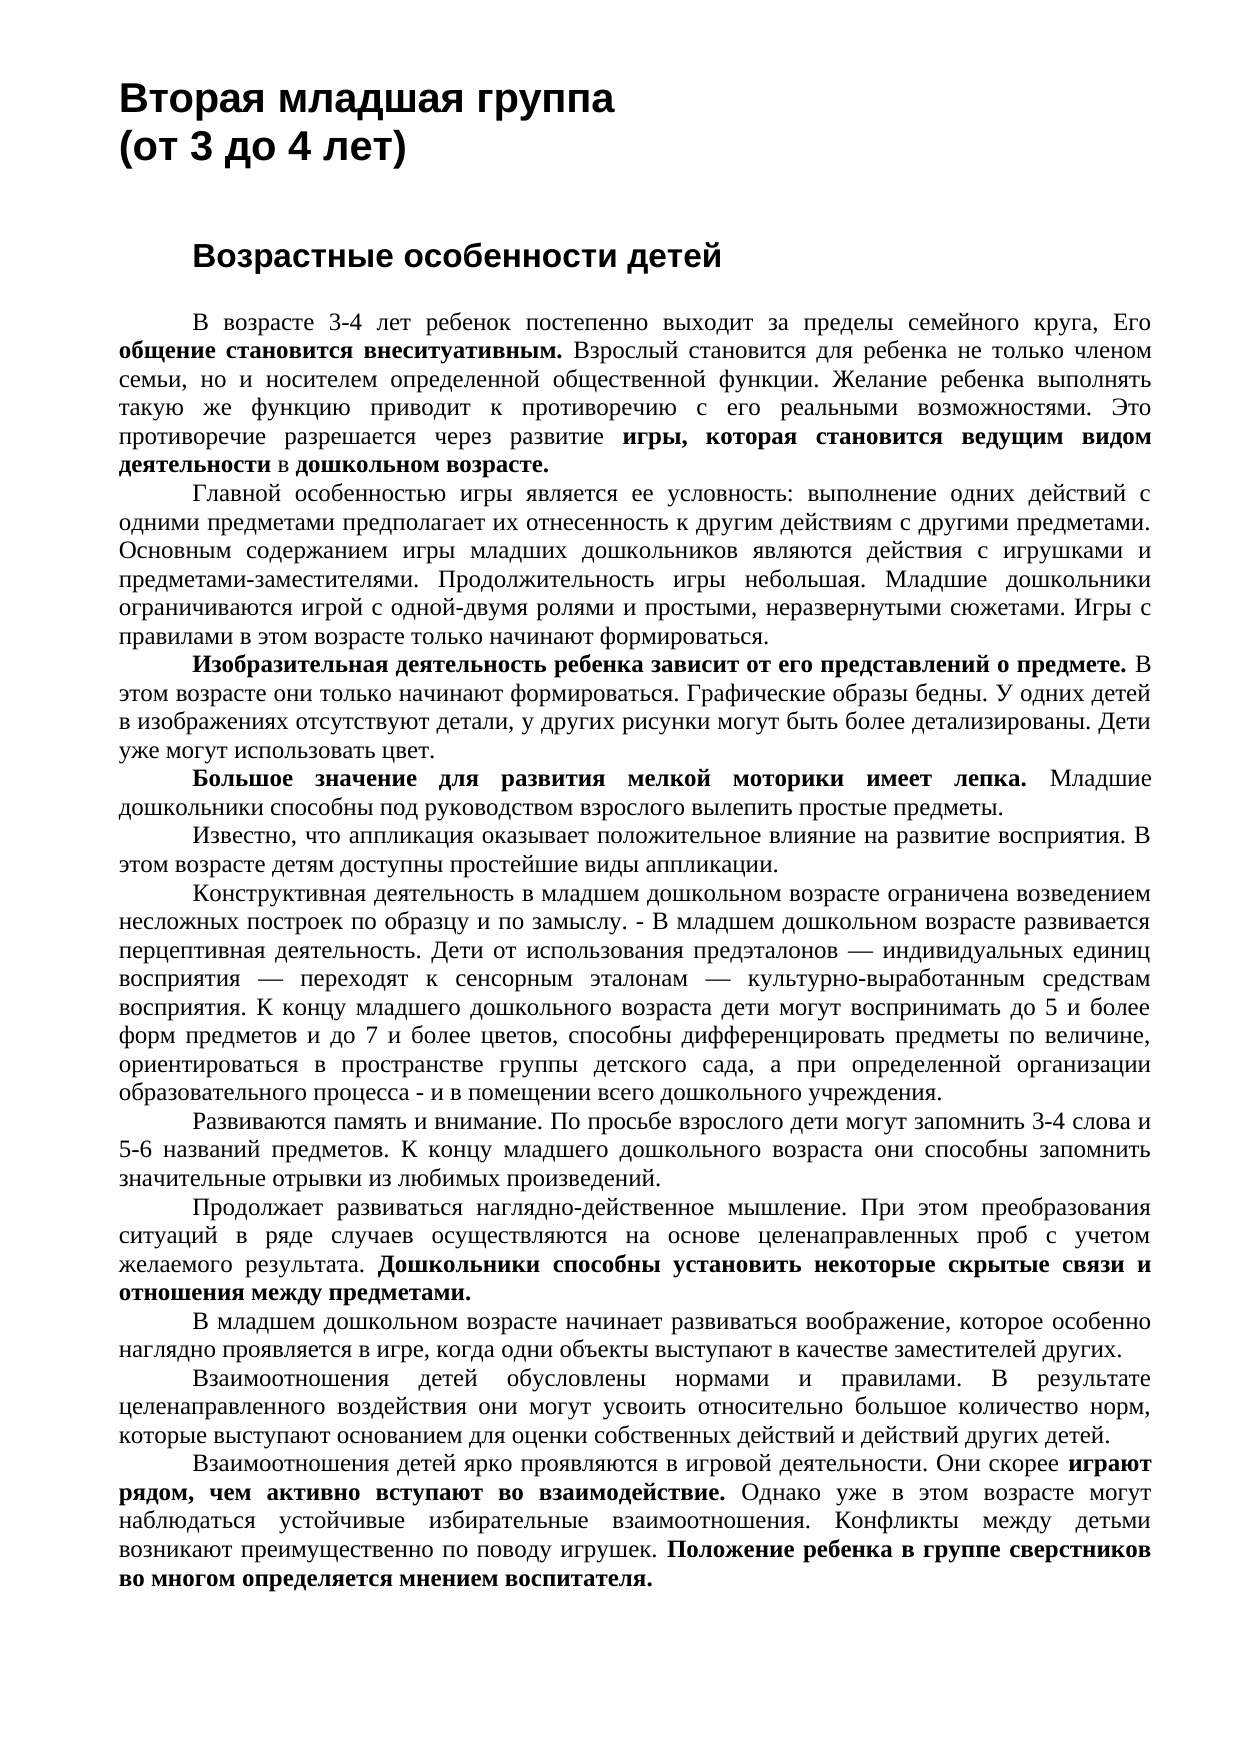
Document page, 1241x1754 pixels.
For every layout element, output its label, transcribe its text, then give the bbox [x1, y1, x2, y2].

text В возрасте 3-4 лет ребенок постепенно выходит за пределы семейного круга, Его общение становится внеситуативным. Взрослый становится для ребенка не только членом семьи, но и носителем определенной общественной функции. Желание ребенка выполнять такую же функцию приводит к противоречию с его реальными возможностями. Это противоречие разрешается через развитие игры, которая становится ведущим видом деятельности в дошкольном возрасте. [118, 307, 1152, 478]
text Вторая младшая группа (от 3 до 4 лет) [118, 74, 648, 170]
text Взаимоотношения детей обусловлены нормами и правилами. В результате целенаправленного воздействия они могут усвоить относительно большое количество норм, которые выступают основанием для оценки собственных действий и действий других детей. [118, 1363, 1152, 1449]
text Конструктивная деятельность в младшем дошкольном возрасте ограничена возведением несложных построек по образцу и по замыслу. - В младшем дошкольном возрасте развивается перцептивная деятельность. Дети от использования предэталонов — индивидуальных единиц восприятия — переходят к сенсорным эталонам — культурно-выработанным средствам восприятия. К концу младшего дошкольного возраста дети могут воспринимать до 5 и более форм предметов и до 7 и более цветов, способны дифференцировать предметы по величине, ориентироваться в пространстве группы детского сада, а при определенной организации образовательного процесса - и в помещении всего дошкольного учреждения. [118, 878, 1152, 1106]
text Возрастные особенности детей [192, 236, 1152, 275]
text Главной особенностью игры является ее условность: выполнение одних действий с одними предметами предполагает их отнесенность к другим действиям с другими предметами. Основным содержанием игры младших дошкольников являются действия с игрушками и предметами-заместителями. Продолжительность игры небольшая. Младшие дошкольники ограничиваются игрой с одной-двумя ролями и простыми, неразвернутыми сюжетами. Игры с правилами в этом возрасте только начинают формироваться. [118, 478, 1152, 650]
text Продолжает развиваться наглядно-действенное мышление. При этом преобразования ситуаций в ряде случаев осуществляются на основе целенаправленных проб с учетом желаемого результата. Дошкольники способны установить некоторые скрытые связи и отношения между предметами. [118, 1192, 1152, 1306]
text В младшем дошкольном возрасте начинает развиваться воображение, которое особенно наглядно проявляется в игре, когда одни объекты выступают в качестве заместителей других. [118, 1306, 1152, 1363]
text Взаимоотношения детей ярко проявляются в игровой деятельности. Они скорее играют рядом, чем активно вступают во взаимодействие. Однако уже в этом возрасте могут наблюдаться устойчивые избирательные взаимоотношения. Конфликты между детьми возникают преимущественно по поводу игрушек. Положение ребенка в группе сверстников во многом определяется мнением воспитателя. [118, 1449, 1152, 1592]
text Развиваются память и внимание. По просьбе взрослого дети могут запомнить 3-4 слова и 5-6 названий предметов. К концу младшего дошкольного возраста они способны запомнить значительные отрывки из любимых произведений. [118, 1106, 1152, 1192]
text Известно, что аппликация оказывает положительное влияние на развитие восприятия. В этом возрасте детям доступны простейшие виды аппликации. [118, 821, 1152, 878]
text Большое значение для развития мелкой моторики имеет лепка. Младшие дошкольники способны под руководством взрослого вылепить простые предметы. [118, 764, 1152, 821]
text Изобразительная деятельность ребенка зависит от его представлений о предмете. В этом возрасте они только начинают формироваться. Графические образы бедны. У одних детей в изображениях отсутствуют детали, у других рисунки могут быть более детализированы. Дети уже могут использовать цвет. [118, 650, 1152, 764]
